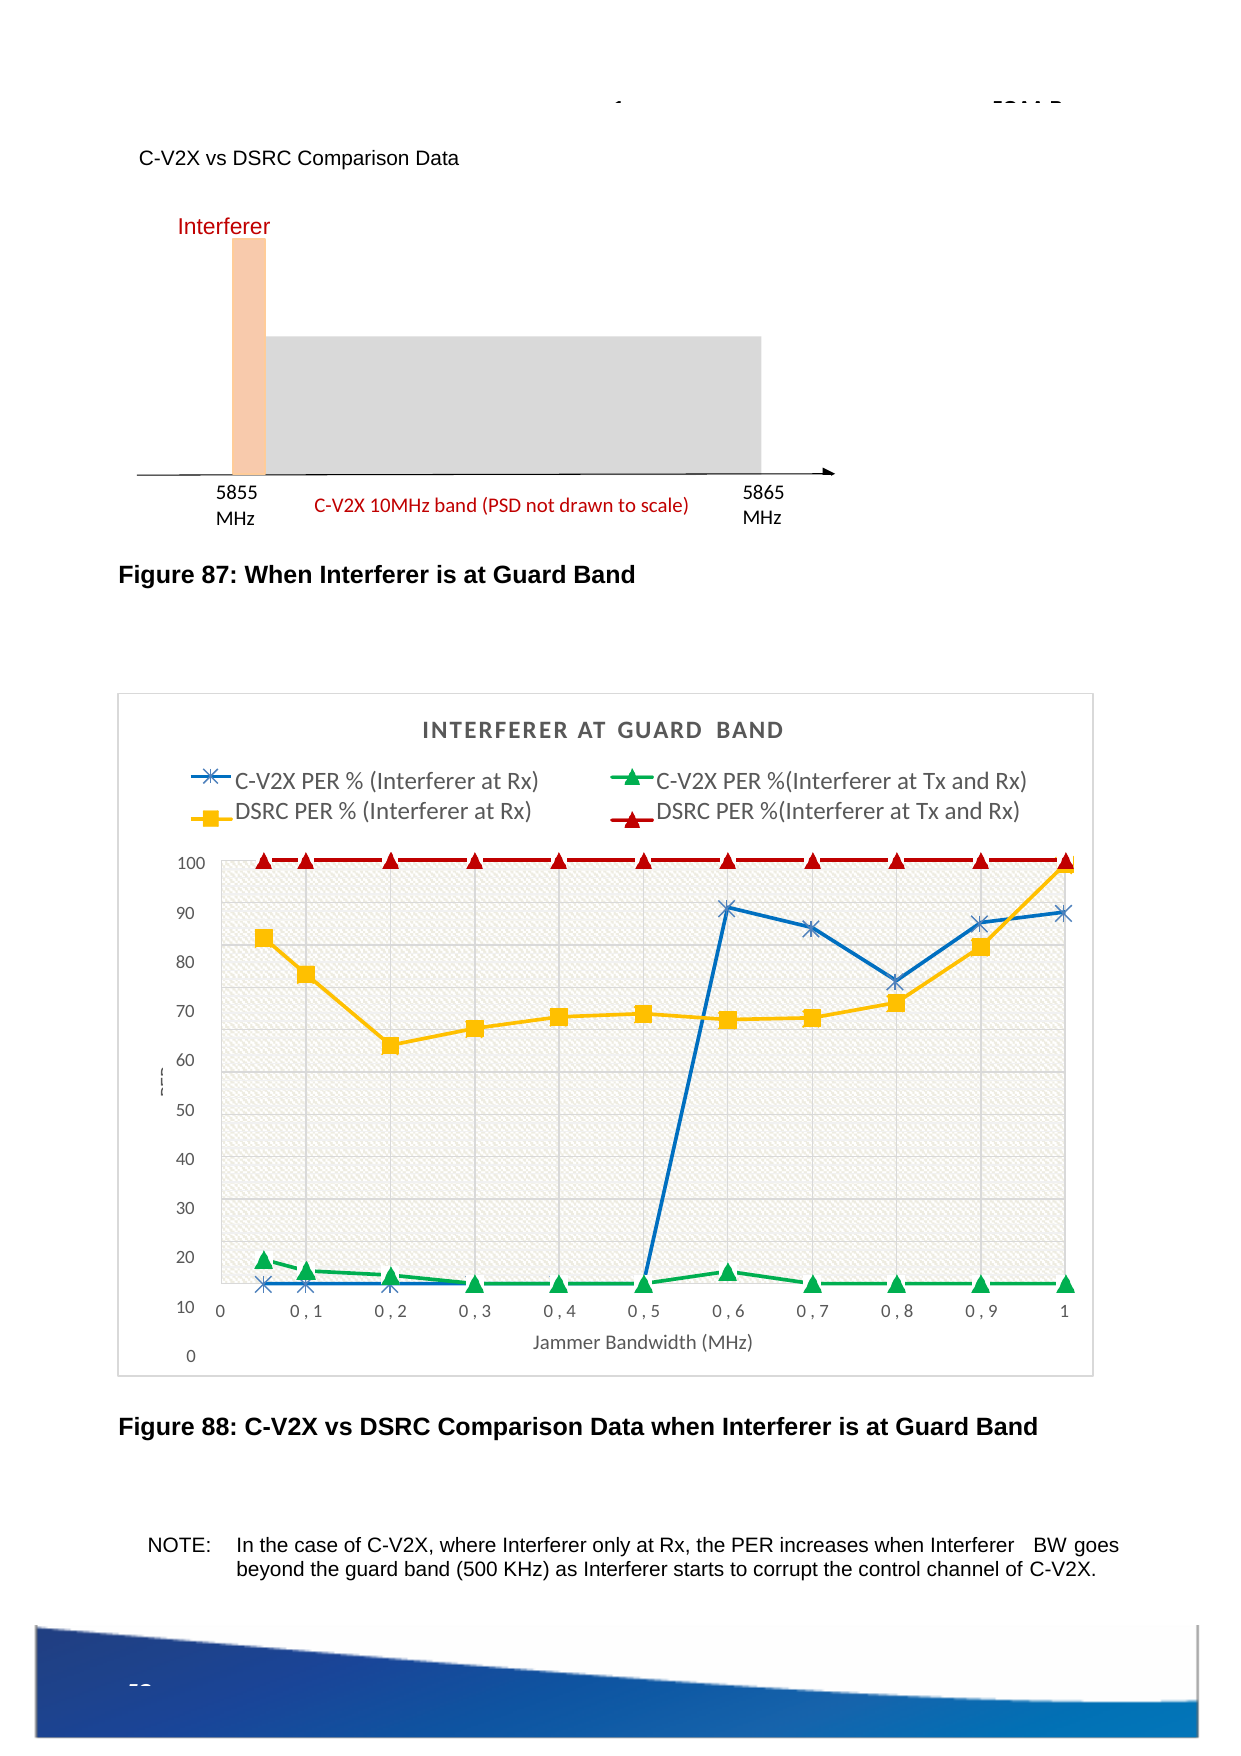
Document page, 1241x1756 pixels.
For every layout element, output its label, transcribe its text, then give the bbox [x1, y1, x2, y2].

picture [222, 912, 305, 919]
picture [982, 988, 1064, 995]
picture [737, 1022, 812, 1029]
picture [476, 963, 558, 970]
picture [391, 980, 474, 987]
picture [966, 929, 980, 936]
picture [307, 1073, 390, 1080]
picture [391, 1251, 474, 1258]
picture [703, 1022, 719, 1029]
picture [897, 1166, 980, 1173]
picture [476, 1166, 558, 1173]
picture [813, 1149, 896, 1156]
picture [222, 980, 305, 987]
picture [307, 1107, 390, 1114]
picture [897, 1014, 980, 1020]
picture [391, 1174, 474, 1181]
picture [813, 1166, 896, 1173]
picture [560, 929, 643, 936]
picture [560, 937, 643, 944]
picture [222, 1132, 305, 1139]
picture [897, 1132, 980, 1139]
picture [813, 980, 893, 987]
picture [955, 937, 980, 944]
picture [728, 1124, 812, 1131]
picture [560, 920, 643, 927]
picture [391, 878, 474, 885]
picture [982, 1014, 1064, 1020]
picture [307, 988, 326, 995]
picture [307, 1183, 390, 1190]
picture [675, 1149, 727, 1156]
picture [644, 963, 713, 970]
picture [887, 971, 896, 976]
picture [982, 1234, 1064, 1241]
picture [663, 1200, 727, 1207]
picture [560, 1217, 643, 1224]
picture [813, 1064, 896, 1071]
picture [982, 954, 1064, 961]
picture [391, 997, 474, 1004]
picture [897, 946, 942, 953]
picture [905, 997, 980, 1004]
picture [964, 956, 980, 961]
picture [897, 1183, 980, 1190]
picture [476, 887, 558, 893]
picture [728, 963, 812, 970]
picture [982, 1259, 1064, 1266]
picture [644, 1124, 677, 1131]
picture [861, 1007, 888, 1012]
picture [1032, 915, 1059, 919]
picture [982, 1098, 1064, 1105]
picture [860, 954, 896, 961]
picture [560, 1056, 643, 1063]
picture [391, 1157, 474, 1164]
picture [982, 1208, 1064, 1215]
picture [813, 1132, 896, 1139]
picture [391, 1073, 474, 1080]
picture [560, 988, 643, 995]
picture [897, 1200, 980, 1207]
picture [728, 937, 812, 944]
picture [728, 1098, 812, 1105]
picture [644, 1157, 669, 1164]
picture [813, 971, 887, 978]
picture [610, 811, 654, 828]
picture [983, 922, 1002, 927]
picture [560, 1132, 643, 1139]
picture [1040, 887, 1064, 893]
picture [982, 1132, 1064, 1139]
picture [476, 1149, 558, 1156]
picture [347, 1005, 390, 1012]
picture [560, 1039, 643, 1046]
picture [982, 1005, 1064, 1012]
picture [728, 1234, 812, 1241]
picture [307, 1090, 390, 1097]
picture [307, 1251, 390, 1258]
picture [897, 1064, 980, 1071]
picture [833, 937, 896, 944]
picture [307, 1208, 390, 1215]
picture [813, 895, 896, 902]
picture [560, 870, 643, 877]
picture [391, 929, 474, 936]
picture [222, 1250, 1075, 1293]
picture [728, 1174, 812, 1181]
picture [476, 1005, 558, 1012]
picture [222, 1183, 305, 1190]
picture [982, 1064, 1064, 1071]
picture [484, 1030, 558, 1037]
picture [222, 1191, 305, 1198]
picture [476, 903, 558, 910]
picture [307, 1225, 390, 1232]
picture [728, 954, 812, 961]
picture [701, 1030, 727, 1037]
picture [560, 912, 643, 919]
picture [222, 1115, 305, 1122]
picture [659, 1217, 727, 1224]
picture [982, 1191, 1064, 1198]
picture [728, 988, 812, 995]
picture [982, 963, 1064, 970]
picture [307, 1157, 390, 1164]
picture [307, 1047, 382, 1054]
picture [338, 997, 390, 1004]
picture [391, 1124, 474, 1131]
picture [476, 1064, 558, 1071]
picture [982, 1225, 1064, 1232]
picture [897, 912, 980, 919]
picture [560, 997, 643, 1004]
picture [813, 1234, 896, 1241]
picture [813, 1259, 896, 1266]
picture [813, 903, 896, 910]
picture [327, 988, 390, 995]
picture [278, 946, 305, 953]
picture [307, 946, 390, 953]
picture [813, 1141, 896, 1147]
picture [222, 1064, 305, 1071]
picture [222, 870, 305, 877]
picture [222, 1005, 305, 1012]
picture [222, 895, 305, 902]
picture [391, 870, 474, 877]
picture [656, 1234, 727, 1241]
picture [897, 895, 980, 902]
picture [728, 1005, 812, 1012]
picture [222, 1225, 305, 1232]
picture [982, 1030, 1064, 1037]
picture [728, 1132, 812, 1139]
picture [391, 1132, 474, 1139]
picture [728, 1081, 812, 1088]
picture [897, 1081, 980, 1088]
picture [0, 1625, 1241, 1755]
picture [728, 1200, 812, 1207]
picture [813, 1090, 896, 1097]
picture [307, 1081, 390, 1088]
picture [391, 1014, 474, 1020]
picture [560, 1200, 643, 1207]
picture [560, 1115, 643, 1122]
picture [391, 971, 474, 978]
picture [813, 1191, 896, 1198]
picture [399, 1047, 474, 1054]
picture [560, 1030, 643, 1037]
picture [391, 1098, 474, 1105]
picture [222, 937, 255, 944]
picture [813, 887, 896, 893]
picture [728, 1251, 812, 1258]
picture [307, 929, 390, 936]
picture [644, 1047, 694, 1054]
picture [377, 1030, 390, 1037]
picture [716, 963, 727, 970]
picture [222, 1107, 305, 1114]
picture [391, 1217, 474, 1224]
picture [813, 1183, 896, 1190]
picture [897, 1090, 980, 1097]
picture [560, 1107, 643, 1114]
picture [307, 1124, 390, 1131]
picture [644, 870, 727, 877]
picture [728, 929, 808, 936]
picture [821, 1014, 896, 1020]
picture [897, 1115, 980, 1122]
picture [1057, 852, 1074, 869]
picture [813, 1124, 896, 1131]
picture [813, 937, 833, 944]
picture [318, 980, 390, 987]
picture [813, 870, 896, 877]
picture [391, 946, 474, 953]
picture [813, 954, 860, 961]
picture [897, 929, 966, 936]
picture [222, 903, 305, 910]
picture [686, 1098, 727, 1105]
picture [728, 1064, 812, 1071]
picture [905, 971, 939, 978]
picture [476, 895, 558, 902]
picture [728, 997, 812, 1004]
picture [560, 1234, 643, 1241]
picture [813, 1107, 896, 1114]
picture [307, 1005, 347, 1012]
picture [307, 1115, 390, 1122]
picture [813, 912, 896, 919]
picture [897, 1056, 980, 1063]
picture [222, 1090, 305, 1097]
picture [560, 1064, 643, 1071]
text Figure 87: When Interferer is at Guard Band [118, 560, 1240, 589]
picture [476, 1183, 558, 1190]
picture [728, 1217, 812, 1224]
text NOTE: In the case of C-V2X, where Interferer only at Rx, the PER increases when Interferer BW goes beyond the guard band (500 KHz) as Interferer starts to corrupt the control channel of C-V2X. [147, 1533, 1122, 1581]
picture [273, 937, 305, 944]
picture [897, 1208, 980, 1215]
picture [1048, 878, 1064, 885]
picture [644, 887, 727, 893]
picture [982, 1047, 1064, 1054]
picture [644, 903, 724, 910]
picture [982, 980, 1064, 987]
picture [982, 1039, 1064, 1046]
picture [476, 980, 558, 987]
picture [644, 1225, 654, 1232]
picture [982, 929, 995, 936]
picture [813, 1157, 896, 1164]
picture [897, 870, 980, 877]
picture [905, 1005, 980, 1012]
picture [699, 1039, 727, 1046]
picture [307, 1022, 367, 1029]
picture [897, 878, 980, 885]
picture [913, 988, 980, 995]
picture [728, 1047, 812, 1054]
picture [982, 1115, 1064, 1122]
picture [307, 1014, 356, 1020]
picture [222, 1166, 305, 1173]
picture [728, 1030, 812, 1037]
picture [718, 954, 727, 961]
picture [813, 1174, 896, 1181]
picture [669, 1174, 727, 1181]
picture [222, 1208, 305, 1215]
picture [476, 937, 558, 944]
picture [644, 895, 727, 902]
picture [222, 1200, 305, 1207]
picture [897, 954, 930, 961]
picture [897, 920, 976, 927]
picture [560, 903, 643, 910]
picture [560, 1259, 643, 1266]
picture [728, 971, 812, 978]
picture [307, 1056, 390, 1063]
picture [707, 1005, 727, 1012]
picture [897, 1047, 980, 1054]
picture [476, 988, 558, 995]
picture [476, 929, 558, 936]
picture [391, 1225, 474, 1232]
picture [476, 1081, 558, 1088]
picture [644, 1081, 686, 1088]
picture [560, 1047, 643, 1054]
picture [560, 954, 643, 961]
picture [307, 954, 390, 961]
picture [874, 963, 896, 970]
picture [222, 1234, 305, 1241]
picture [476, 878, 558, 885]
picture [1005, 920, 1064, 927]
picture [982, 870, 1055, 877]
picture [391, 954, 474, 961]
picture [476, 1090, 558, 1097]
picture [222, 988, 305, 995]
picture [222, 1022, 305, 1029]
picture [391, 1090, 474, 1097]
picture [644, 1149, 671, 1156]
picture [652, 1005, 703, 1012]
picture [684, 1107, 727, 1114]
picture [644, 1174, 665, 1181]
picture [391, 895, 474, 902]
picture [688, 1090, 727, 1097]
picture [728, 1242, 812, 1249]
picture [673, 1157, 727, 1164]
picture [307, 912, 390, 919]
picture [714, 971, 727, 978]
picture [560, 963, 643, 970]
subtitle Figure 88: C-V2X vs DSRC Comparison Data when Interferer is at Guard Band [118, 1411, 1240, 1440]
picture [897, 1107, 980, 1114]
picture [476, 1217, 558, 1224]
picture [222, 1276, 259, 1283]
picture [560, 1081, 643, 1088]
picture [476, 1191, 558, 1198]
picture [982, 971, 1064, 978]
picture [813, 988, 896, 995]
picture [560, 980, 643, 987]
picture [222, 971, 297, 978]
picture [644, 1217, 656, 1224]
picture [307, 963, 390, 970]
picture [897, 963, 917, 970]
picture [307, 1132, 390, 1139]
picture [813, 1005, 867, 1012]
picture [732, 903, 812, 910]
picture [476, 1157, 558, 1164]
picture [897, 1251, 980, 1258]
picture [560, 1022, 643, 1029]
picture [476, 1208, 558, 1215]
picture [644, 1141, 673, 1147]
picture [476, 1047, 558, 1054]
picture [222, 1056, 305, 1063]
picture [990, 946, 1064, 953]
picture [897, 1234, 980, 1241]
picture [367, 1022, 390, 1029]
picture [560, 1157, 643, 1164]
picture [391, 988, 474, 995]
picture [644, 1234, 652, 1241]
picture [391, 1234, 474, 1241]
picture [728, 912, 764, 919]
picture [307, 1174, 390, 1181]
picture [560, 1242, 643, 1249]
picture [728, 1225, 812, 1232]
picture [476, 1141, 558, 1147]
picture [897, 1124, 980, 1131]
picture [644, 1030, 698, 1037]
picture [897, 1039, 980, 1046]
picture [982, 1090, 1064, 1097]
picture [897, 1242, 980, 1249]
picture [560, 971, 643, 978]
picture [897, 1174, 980, 1181]
picture [813, 1200, 896, 1207]
picture [813, 1217, 896, 1224]
picture [560, 887, 643, 893]
picture [222, 1149, 305, 1156]
picture [728, 1183, 812, 1190]
picture [222, 1047, 305, 1054]
picture [222, 1030, 305, 1037]
picture [644, 1183, 663, 1190]
picture [401, 1039, 474, 1046]
picture [942, 946, 972, 953]
picture [728, 1157, 812, 1164]
picture [813, 946, 847, 953]
picture [897, 1098, 980, 1105]
picture [990, 937, 1064, 944]
picture [644, 1132, 675, 1139]
picture [897, 1157, 980, 1164]
picture [222, 954, 286, 961]
picture [222, 887, 305, 893]
picture [728, 1039, 812, 1046]
picture [644, 971, 711, 978]
picture [358, 1014, 390, 1020]
picture [307, 1141, 390, 1147]
picture [897, 971, 905, 977]
picture [654, 1242, 727, 1249]
picture [644, 1200, 660, 1207]
picture [560, 1183, 643, 1190]
picture [982, 1141, 1064, 1147]
picture [982, 903, 1021, 910]
picture [644, 1191, 662, 1198]
picture [813, 1039, 896, 1046]
picture [847, 946, 896, 953]
picture [728, 980, 812, 987]
picture [476, 997, 558, 1004]
picture [982, 1107, 1064, 1114]
picture [982, 1022, 1064, 1029]
picture [897, 1191, 980, 1198]
picture [917, 963, 951, 970]
picture [711, 988, 727, 995]
picture [560, 1005, 635, 1012]
picture [222, 1039, 305, 1046]
picture [222, 1073, 305, 1080]
picture [476, 1115, 558, 1122]
picture [813, 997, 888, 1004]
picture [897, 1259, 980, 1266]
picture [815, 920, 896, 927]
picture [391, 1115, 474, 1122]
picture [760, 912, 812, 919]
picture [560, 1174, 643, 1181]
picture [644, 997, 705, 1004]
picture [644, 1022, 699, 1029]
picture [222, 946, 277, 953]
picture [644, 946, 716, 953]
picture [307, 920, 390, 927]
picture [307, 895, 390, 902]
picture [391, 963, 474, 970]
picture [560, 1124, 643, 1131]
picture [560, 1098, 643, 1105]
picture [307, 1030, 376, 1037]
picture [697, 1047, 727, 1054]
picture [813, 1242, 896, 1249]
picture [728, 887, 812, 893]
picture [680, 1124, 727, 1131]
picture [476, 1251, 558, 1258]
picture [560, 1166, 643, 1173]
picture [728, 946, 812, 953]
picture [644, 1115, 679, 1122]
picture [728, 878, 812, 885]
picture [1022, 903, 1064, 910]
picture [222, 1124, 305, 1131]
picture [560, 1073, 643, 1080]
picture [476, 1098, 558, 1105]
picture [222, 963, 297, 970]
picture [476, 912, 558, 919]
picture [307, 903, 390, 910]
picture [476, 1174, 558, 1181]
picture [644, 988, 707, 995]
picture [644, 1073, 688, 1080]
picture [307, 1234, 390, 1241]
picture [222, 1242, 305, 1249]
picture [982, 1183, 1064, 1190]
picture [728, 1107, 812, 1114]
picture [982, 887, 1038, 893]
picture [665, 1191, 727, 1198]
picture [982, 1157, 1064, 1164]
picture [391, 1141, 474, 1147]
picture [728, 895, 812, 902]
picture [652, 1251, 727, 1258]
picture [728, 1166, 812, 1173]
picture [391, 1191, 474, 1198]
picture [222, 1098, 305, 1105]
picture [307, 870, 390, 877]
picture [391, 912, 474, 919]
picture [897, 988, 913, 994]
picture [476, 1225, 558, 1232]
picture [644, 1242, 650, 1249]
picture [307, 983, 317, 987]
text Interferer [177, 213, 1240, 239]
picture [982, 1217, 1064, 1224]
picture [476, 870, 558, 877]
picture [813, 1022, 896, 1029]
picture [661, 1208, 727, 1215]
picture [644, 954, 715, 961]
picture [644, 1090, 684, 1097]
picture [188, 810, 233, 827]
picture [813, 1030, 896, 1037]
picture [982, 1166, 1064, 1173]
picture [391, 1022, 466, 1029]
picture [222, 1174, 305, 1181]
picture [273, 929, 305, 936]
picture [560, 1251, 643, 1258]
picture [813, 1056, 896, 1063]
picture [391, 1107, 474, 1114]
picture [644, 937, 718, 944]
picture [813, 963, 874, 970]
picture [925, 980, 980, 987]
picture [709, 997, 727, 1004]
picture [982, 1073, 1064, 1080]
picture [222, 1217, 305, 1224]
picture [560, 1141, 643, 1147]
picture [307, 1217, 390, 1224]
picture [728, 1056, 812, 1063]
picture [982, 1174, 1064, 1181]
picture [930, 954, 964, 961]
picture [476, 1200, 558, 1207]
picture [476, 1039, 558, 1046]
picture [391, 1183, 474, 1190]
picture [610, 768, 654, 785]
picture [644, 1039, 696, 1046]
picture [391, 1030, 452, 1037]
picture [560, 878, 643, 885]
picture [982, 895, 1030, 902]
picture [728, 1115, 812, 1122]
picture [476, 1014, 550, 1020]
picture [476, 946, 558, 953]
picture [820, 929, 896, 936]
picture [728, 1090, 812, 1097]
picture [644, 1166, 667, 1173]
picture [391, 1149, 474, 1156]
picture [560, 946, 643, 953]
picture [476, 1124, 558, 1131]
picture [391, 903, 474, 910]
picture [982, 1124, 1064, 1131]
picture [695, 1056, 727, 1063]
picture [222, 929, 255, 936]
picture [728, 920, 797, 927]
picture [476, 954, 558, 961]
picture [307, 1098, 390, 1105]
picture [307, 887, 390, 893]
picture [391, 1056, 474, 1063]
picture [951, 963, 980, 970]
picture [982, 1081, 1064, 1088]
picture [982, 1149, 1064, 1156]
picture [476, 1259, 558, 1266]
picture [476, 1107, 558, 1114]
picture [897, 1022, 980, 1029]
picture [476, 1242, 558, 1249]
picture [391, 1064, 474, 1071]
picture [694, 1064, 727, 1071]
picture [813, 1081, 896, 1088]
picture [728, 1149, 812, 1156]
picture [982, 997, 1064, 1004]
picture [476, 920, 558, 927]
picture [692, 1073, 727, 1080]
picture [287, 954, 305, 961]
picture [897, 1030, 980, 1037]
picture [222, 852, 1056, 869]
picture [658, 1225, 727, 1232]
picture [728, 1208, 812, 1215]
picture [982, 912, 1012, 919]
picture [897, 903, 980, 910]
picture [560, 1208, 643, 1215]
picture [307, 997, 337, 1004]
picture [897, 1149, 980, 1156]
picture [222, 1157, 305, 1164]
picture [222, 920, 305, 927]
picture [476, 1234, 558, 1241]
picture [728, 1191, 812, 1198]
picture [307, 1191, 390, 1198]
picture [560, 1090, 643, 1097]
picture [560, 895, 643, 902]
picture [982, 878, 1047, 885]
picture [712, 980, 727, 987]
picture [644, 920, 722, 927]
picture [667, 1183, 727, 1190]
picture [644, 980, 709, 987]
picture [169, 475, 305, 526]
picture [644, 912, 724, 919]
picture [644, 1107, 680, 1114]
picture [307, 1039, 382, 1046]
picture [1031, 895, 1064, 902]
picture [897, 1225, 980, 1232]
picture [644, 878, 727, 885]
picture [677, 1141, 727, 1147]
picture [728, 1141, 812, 1147]
picture [644, 1056, 692, 1063]
picture [222, 1081, 305, 1088]
picture [307, 1200, 390, 1207]
picture [222, 1141, 305, 1147]
picture [560, 1225, 643, 1232]
picture [491, 1022, 558, 1029]
picture [897, 1217, 980, 1224]
picture [307, 1064, 390, 1071]
picture [307, 1242, 390, 1249]
picture [391, 1166, 474, 1173]
picture [813, 1208, 896, 1215]
picture [720, 946, 727, 953]
picture [728, 1073, 812, 1080]
picture [897, 937, 955, 944]
picture [671, 1166, 727, 1173]
picture [939, 971, 980, 978]
picture [897, 887, 980, 893]
picture [391, 887, 474, 893]
picture [813, 1073, 896, 1080]
picture [222, 1014, 305, 1020]
picture [446, 1033, 466, 1037]
picture [695, 474, 831, 525]
picture [391, 1200, 474, 1207]
picture [644, 1064, 690, 1071]
picture [813, 878, 896, 885]
picture [307, 878, 390, 885]
picture [222, 878, 305, 885]
picture [476, 1132, 558, 1139]
picture [391, 937, 474, 944]
picture [897, 1141, 980, 1147]
picture [813, 1225, 896, 1232]
picture [996, 929, 1064, 936]
picture [982, 1242, 1064, 1249]
picture [982, 1251, 1064, 1258]
picture [728, 870, 812, 877]
text C-V2X vs DSRC Comparison Data [139, 146, 1240, 170]
picture [560, 1149, 643, 1156]
picture [391, 1242, 474, 1249]
picture [315, 971, 390, 978]
picture [682, 1115, 727, 1122]
picture [307, 1149, 390, 1156]
picture [391, 920, 474, 927]
picture [391, 1005, 474, 1012]
picture [678, 1132, 727, 1139]
picture [391, 1208, 474, 1215]
picture [307, 1166, 390, 1173]
picture [476, 1073, 558, 1080]
picture [568, 1016, 635, 1020]
picture [476, 971, 558, 978]
picture [897, 1073, 980, 1080]
picture [222, 997, 305, 1004]
picture [813, 1098, 896, 1105]
picture [307, 937, 390, 944]
picture [391, 1081, 474, 1088]
picture [1016, 912, 1042, 916]
picture [813, 1115, 896, 1122]
picture [813, 1047, 896, 1054]
picture [813, 1251, 896, 1258]
picture [644, 1208, 658, 1215]
picture [560, 1191, 643, 1198]
picture [690, 1081, 727, 1088]
picture [476, 1056, 558, 1063]
picture [644, 929, 720, 936]
picture [898, 980, 925, 987]
picture [644, 1098, 682, 1105]
picture [982, 1200, 1064, 1207]
picture [982, 1056, 1064, 1063]
